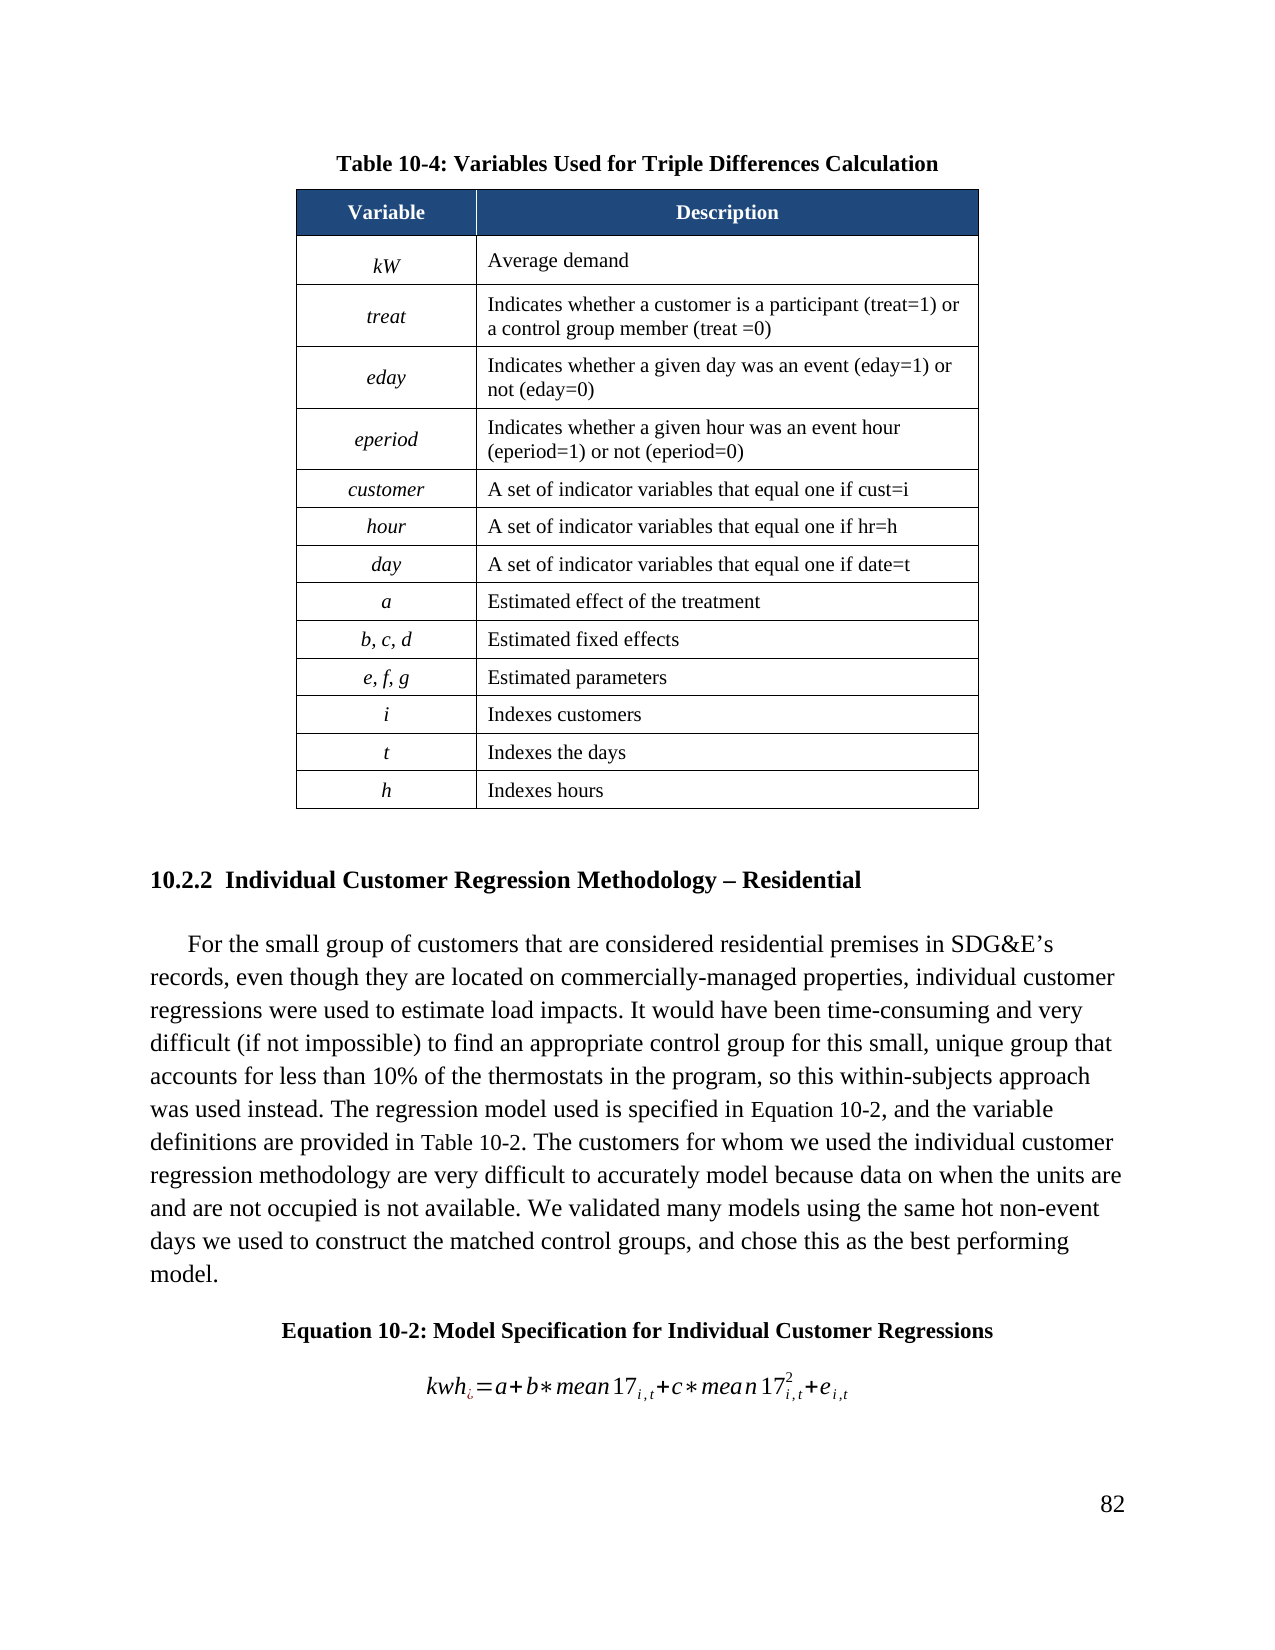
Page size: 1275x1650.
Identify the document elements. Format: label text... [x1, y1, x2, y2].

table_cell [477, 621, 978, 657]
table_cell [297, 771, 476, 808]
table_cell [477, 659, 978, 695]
text For the small group of customers that are considered residential premises in SDG&E’s records, even though they are located on commercially-managed properties, individual customer regressions were used to estimate load impacts. It would have been time-consuming and very difficult (if not impossible) to find an appropriate control group for this small, unique group that accounts for less than 10% of the thermostats in the program, so this within-subjects approach was used instead. The regression model used is specified in Equation 10-2, and the variable definitions are provided in Table 10-2. The customers for whom we used the individual customer regression methodology are very difficult to accurately model because data on when the units are and are not occupied is not available. We validated many models using the same hot non-event days we used to construct the matched control groups, and chose this as the best performing model. [150, 929, 1125, 1288]
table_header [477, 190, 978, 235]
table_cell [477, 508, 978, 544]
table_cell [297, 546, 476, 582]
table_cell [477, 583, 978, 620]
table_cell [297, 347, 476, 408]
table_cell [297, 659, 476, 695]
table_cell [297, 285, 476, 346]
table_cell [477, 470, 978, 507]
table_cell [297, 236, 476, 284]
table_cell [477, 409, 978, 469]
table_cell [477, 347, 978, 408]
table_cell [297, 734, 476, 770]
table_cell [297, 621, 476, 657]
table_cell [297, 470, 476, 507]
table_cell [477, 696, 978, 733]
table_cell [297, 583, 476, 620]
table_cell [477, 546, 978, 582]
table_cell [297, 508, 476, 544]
text Equation 10-2: Model Specification for Individual Customer Regressions [150, 1317, 1125, 1343]
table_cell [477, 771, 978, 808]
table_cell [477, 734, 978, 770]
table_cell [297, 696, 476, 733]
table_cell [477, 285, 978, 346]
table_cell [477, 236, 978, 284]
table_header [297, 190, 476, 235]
subtitle Individual Customer Regression Methodology – Residential [150, 865, 1125, 894]
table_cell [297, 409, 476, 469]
